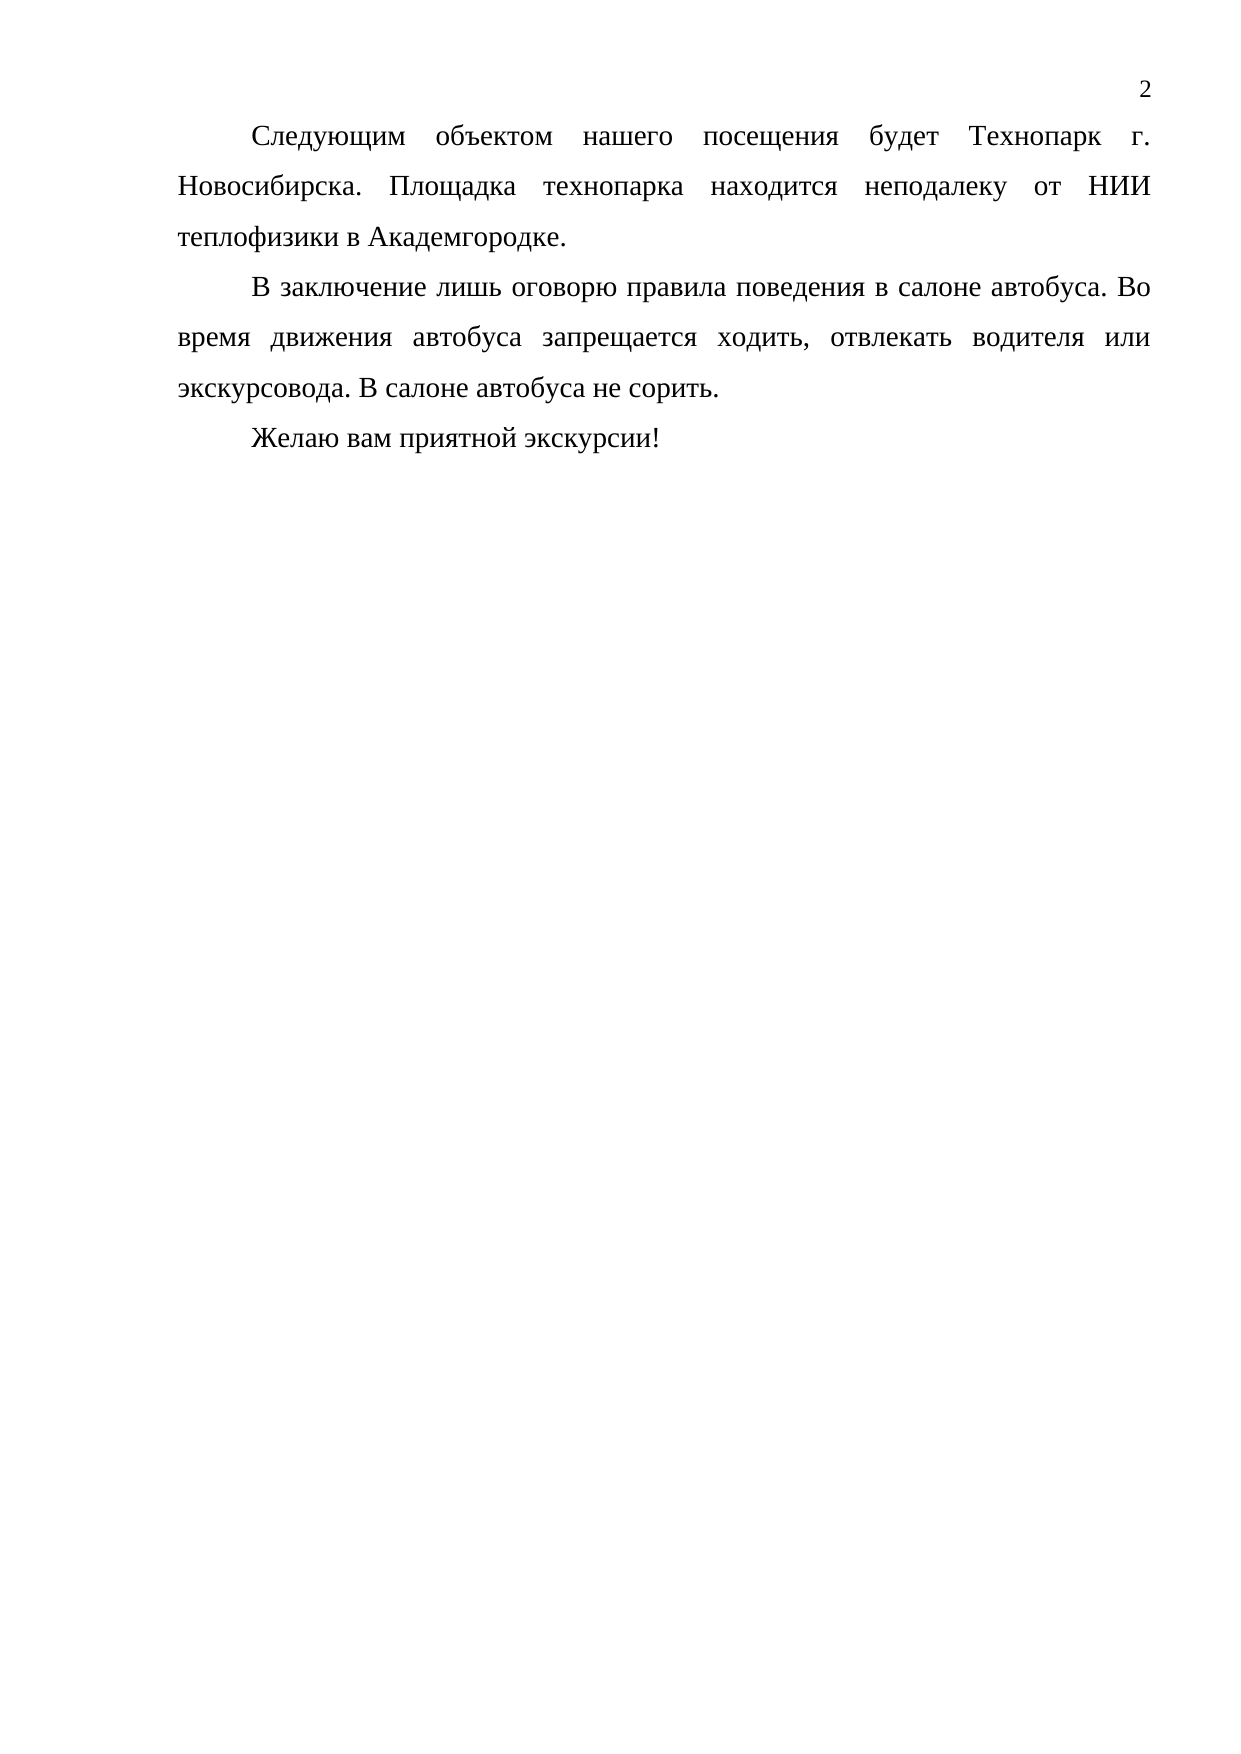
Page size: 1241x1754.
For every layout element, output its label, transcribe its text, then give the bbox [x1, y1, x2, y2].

text Следующим объектом нашего посещения будет Технопарк г. Новосибирска. Площадка технопарка находится неподалеку от НИИ теплофизики в Академгородке. [177, 118, 1152, 252]
text Желаю вам приятной экскурсии! [177, 420, 1152, 453]
text В заключение лишь оговорю правила поведения в салоне автобуса. Во время движения автобуса запрещается ходить, отвлекать водителя или экскурсовода. В салоне автобуса не сорить. [177, 269, 1152, 403]
